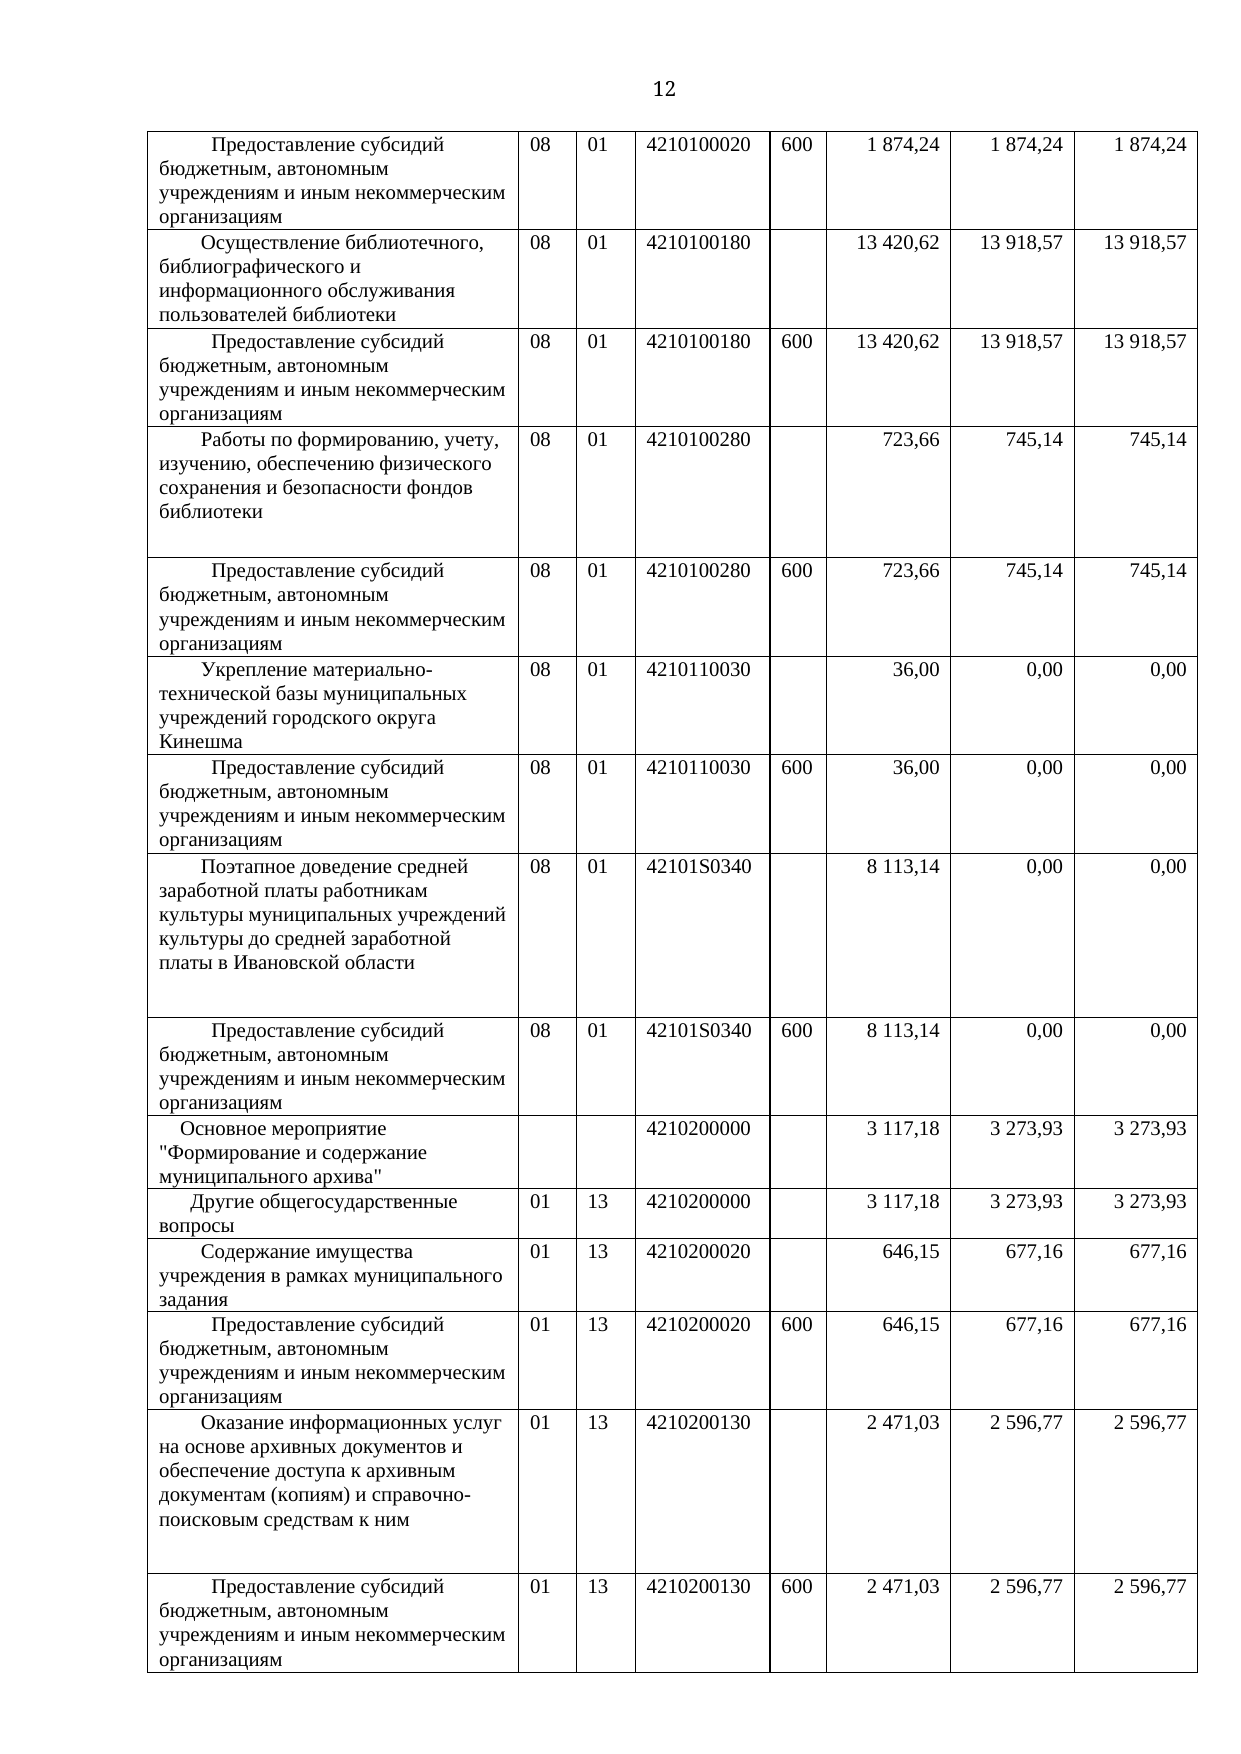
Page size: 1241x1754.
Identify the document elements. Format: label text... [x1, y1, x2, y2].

table_cell Предоставление субсидий бюджетным, автономным учреждениям и иным некоммерческим организациям [148, 1574, 518, 1672]
table_cell 600 [771, 329, 826, 426]
table_cell [577, 1116, 635, 1188]
table_cell 2 471,03 [827, 1410, 950, 1573]
table_cell 01 [577, 329, 635, 426]
table_cell 13 420,62 [827, 329, 950, 426]
table_cell 08 [519, 755, 576, 853]
table_cell 01 [577, 1018, 635, 1115]
table_cell 3 117,18 [827, 1116, 950, 1188]
table_cell 3 117,18 [827, 1189, 950, 1237]
table_cell Предоставление субсидий бюджетным, автономным учреждениям и иным некоммерческим организациям [148, 755, 518, 853]
table_cell 4210200130 [636, 1410, 769, 1573]
table_cell 646,15 [827, 1312, 950, 1409]
table_cell Содержание имущества учреждения в рамках муниципального задания [148, 1239, 518, 1311]
table_cell 4210100280 [636, 427, 769, 557]
table_cell 0,00 [1075, 1018, 1197, 1115]
table_cell 01 [577, 854, 635, 1017]
table_cell 600 [771, 132, 826, 229]
table_cell 4210110030 [636, 657, 769, 754]
table_cell 13 918,57 [951, 230, 1074, 328]
table_cell 2 471,03 [827, 1574, 950, 1672]
table_cell 13 [577, 1312, 635, 1409]
table_cell [519, 1116, 576, 1188]
table_cell 0,00 [1075, 755, 1197, 853]
table_cell 01 [577, 132, 635, 229]
table_cell 4210100280 [636, 558, 769, 656]
table_cell 13 918,57 [1075, 230, 1197, 328]
table_cell Предоставление субсидий бюджетным, автономным учреждениям и иным некоммерческим организациям [148, 329, 518, 426]
table_cell Укрепление материально-технической базы муниципальных учреждений городского округа Кинешма [148, 657, 518, 754]
table_cell 42101S0340 [636, 1018, 769, 1115]
table_cell [771, 1239, 826, 1311]
table_cell [771, 1116, 826, 1188]
table_cell 723,66 [827, 427, 950, 557]
table_cell 3 273,93 [951, 1116, 1074, 1188]
table_cell 677,16 [1075, 1239, 1197, 1311]
table_cell 600 [771, 755, 826, 853]
table_cell 1 874,24 [951, 132, 1074, 229]
table_cell Работы по формированию, учету, изучению, обеспечению физического сохранения и безопасности фондов библиотеки [148, 427, 518, 557]
table_cell 01 [577, 558, 635, 656]
table_cell Предоставление субсидий бюджетным, автономным учреждениям и иным некоммерческим организациям [148, 1018, 518, 1115]
table_cell 0,00 [951, 854, 1074, 1017]
table_cell 4210200130 [636, 1574, 769, 1672]
table_cell 08 [519, 558, 576, 656]
table_cell 4210200020 [636, 1312, 769, 1409]
table_cell Предоставление субсидий бюджетным, автономным учреждениям и иным некоммерческим организациям [148, 132, 518, 229]
table_cell 01 [577, 230, 635, 328]
table_cell Оказание информационных услуг на основе архивных документов и обеспечение доступа к архивным документам (копиям) и справочно-поисковым средствам к ним [148, 1410, 518, 1573]
table_cell 13 918,57 [1075, 329, 1197, 426]
table_cell Другие общегосударственные вопросы [148, 1189, 518, 1237]
table_cell 8 113,14 [827, 854, 950, 1017]
table_cell 677,16 [951, 1312, 1074, 1409]
table_cell 36,00 [827, 755, 950, 853]
table_cell 08 [519, 230, 576, 328]
table_cell [771, 427, 826, 557]
table_cell 13 [577, 1574, 635, 1672]
table_cell 2 596,77 [951, 1410, 1074, 1573]
table_cell 42101S0340 [636, 854, 769, 1017]
table_cell 745,14 [951, 427, 1074, 557]
table_cell 01 [577, 755, 635, 853]
table_cell 0,00 [1075, 657, 1197, 754]
table_cell 08 [519, 427, 576, 557]
table_cell 08 [519, 657, 576, 754]
table_cell [771, 854, 826, 1017]
table_cell 600 [771, 1018, 826, 1115]
table_cell 4210200000 [636, 1116, 769, 1188]
table_cell [771, 1410, 826, 1573]
table_cell 677,16 [1075, 1312, 1197, 1409]
table_cell 01 [519, 1189, 576, 1237]
table_cell 4210100180 [636, 230, 769, 328]
table_cell [771, 230, 826, 328]
table_cell 0,00 [951, 755, 1074, 853]
table_cell 4210200000 [636, 1189, 769, 1237]
table_cell 2 596,77 [1075, 1410, 1197, 1573]
table_cell 13 [577, 1410, 635, 1573]
table_cell 8 113,14 [827, 1018, 950, 1115]
table_cell 13 [577, 1239, 635, 1311]
table_cell [771, 657, 826, 754]
table_cell Основное мероприятие "Формирование и содержание муниципального архива" [148, 1116, 518, 1188]
table_cell 4210110030 [636, 755, 769, 853]
table_cell 08 [519, 1018, 576, 1115]
table_cell 36,00 [827, 657, 950, 754]
table_cell 3 273,93 [1075, 1116, 1197, 1188]
table_cell 13 [577, 1189, 635, 1237]
table_cell 600 [771, 1574, 826, 1672]
table_cell 3 273,93 [951, 1189, 1074, 1237]
table_cell 08 [519, 329, 576, 426]
table_cell 646,15 [827, 1239, 950, 1311]
table_cell 08 [519, 854, 576, 1017]
table_cell 2 596,77 [951, 1574, 1074, 1672]
table_cell 01 [519, 1239, 576, 1311]
table_cell Поэтапное доведение средней заработной платы работникам культуры муниципальных учреждений культуры до средней заработной платы в Ивановской области [148, 854, 518, 1017]
table_cell 4210100020 [636, 132, 769, 229]
table_cell Предоставление субсидий бюджетным, автономным учреждениям и иным некоммерческим организациям [148, 1312, 518, 1409]
table_cell 08 [519, 132, 576, 229]
table_cell 600 [771, 558, 826, 656]
table_cell 745,14 [951, 558, 1074, 656]
table_cell 1 874,24 [1075, 132, 1197, 229]
table_cell 600 [771, 1312, 826, 1409]
table_cell 0,00 [951, 657, 1074, 754]
table_cell 01 [519, 1410, 576, 1573]
table_cell 1 874,24 [827, 132, 950, 229]
table_cell 0,00 [1075, 854, 1197, 1017]
table_cell 4210100180 [636, 329, 769, 426]
table_cell 01 [519, 1574, 576, 1672]
table_cell Осуществление библиотечного, библиографического и информационного обслуживания пользователей библиотеки [148, 230, 518, 328]
table_cell 677,16 [951, 1239, 1074, 1311]
table_cell 01 [519, 1312, 576, 1409]
table_cell Предоставление субсидий бюджетным, автономным учреждениям и иным некоммерческим организациям [148, 558, 518, 656]
table_cell 01 [577, 657, 635, 754]
table_cell [771, 1189, 826, 1237]
table_cell 4210200020 [636, 1239, 769, 1311]
table_cell 745,14 [1075, 558, 1197, 656]
table_cell 0,00 [951, 1018, 1074, 1115]
table_cell 723,66 [827, 558, 950, 656]
table_cell 3 273,93 [1075, 1189, 1197, 1237]
table_cell 13 918,57 [951, 329, 1074, 426]
table_cell 13 420,62 [827, 230, 950, 328]
table_cell 2 596,77 [1075, 1574, 1197, 1672]
table_cell 01 [577, 427, 635, 557]
table_cell 745,14 [1075, 427, 1197, 557]
